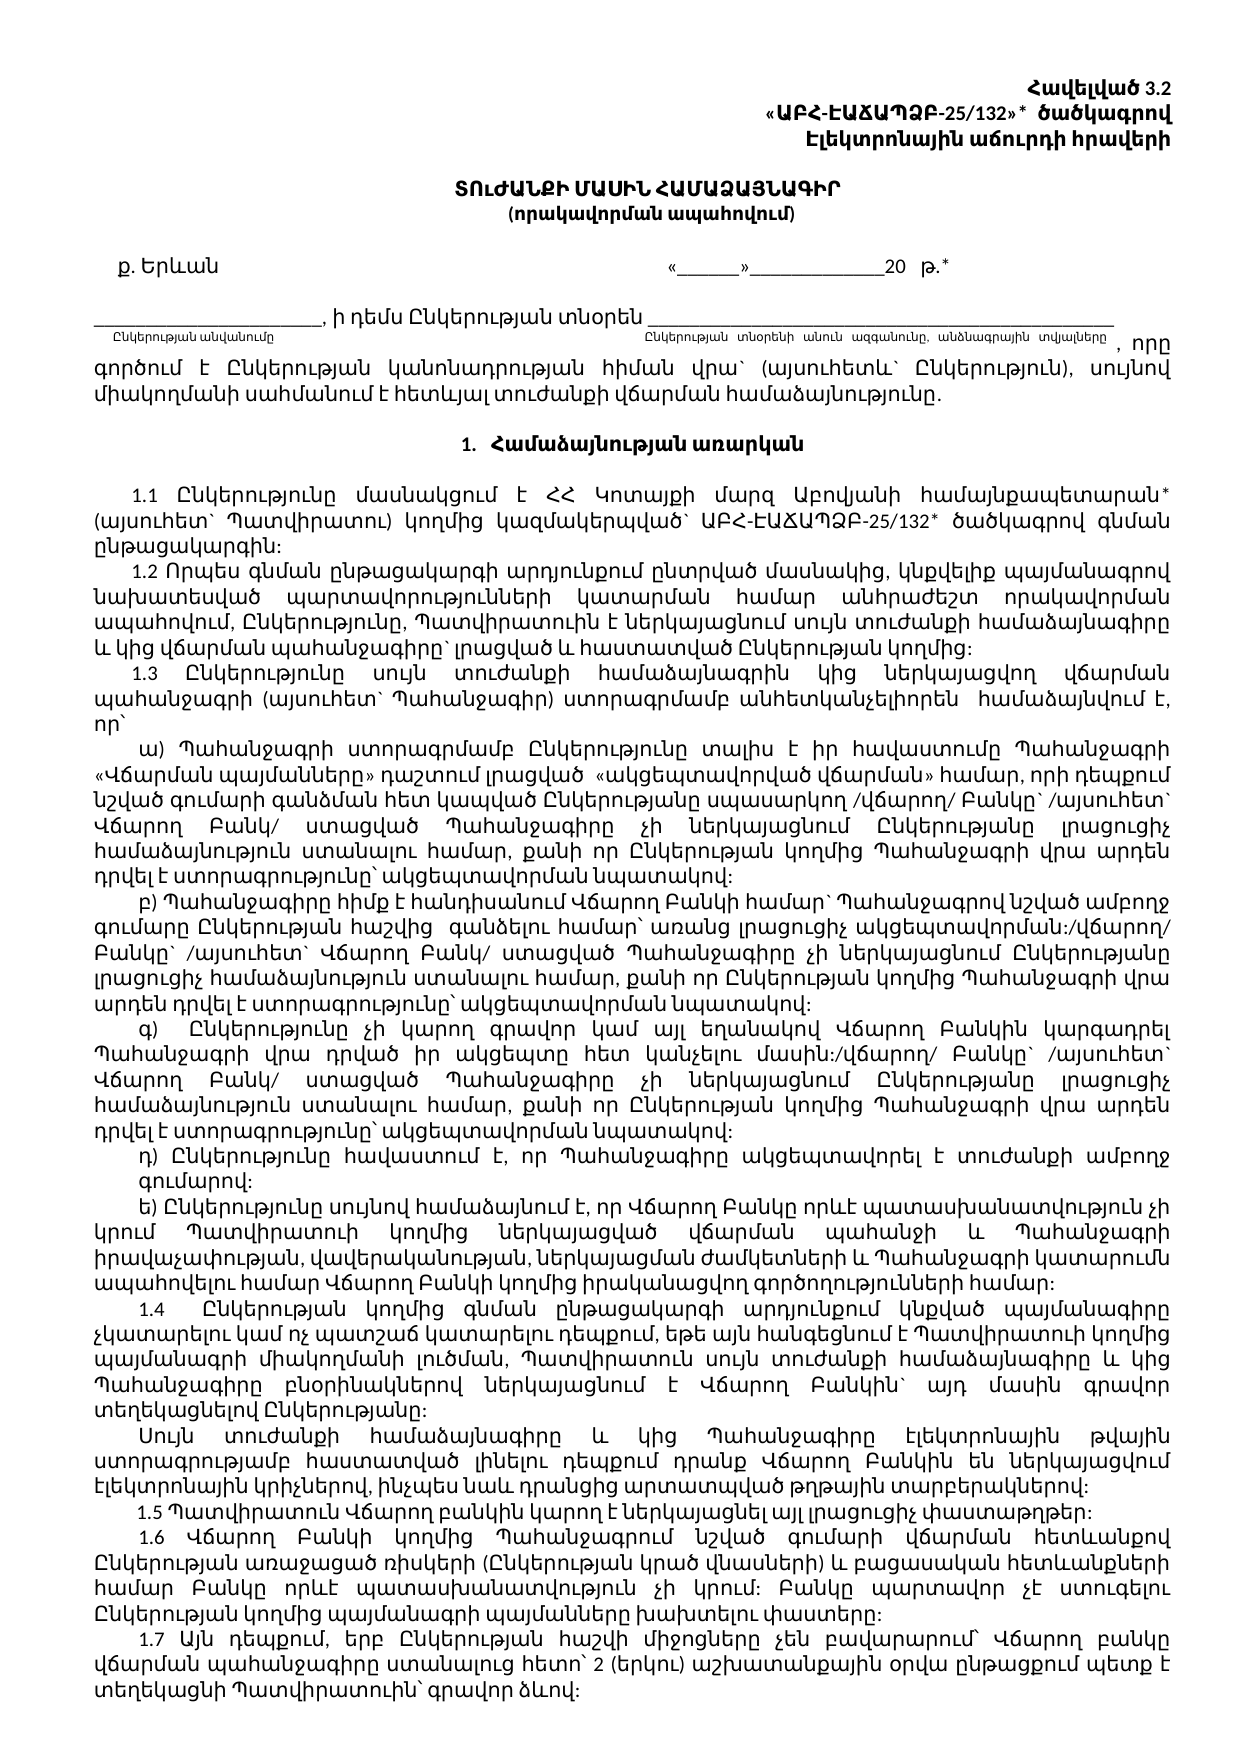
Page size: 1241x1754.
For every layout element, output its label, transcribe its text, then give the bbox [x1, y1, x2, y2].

text (որակավորման ապահովում) [94, 202, 1171, 225]
text ե) Ընկերությունը սույնով համաձայնում է, որ Վճարող Բանկը որևէ պատասխանատվություն չի կրում Պատվիրատուի կողմից ներկայացված վճարման պահանջի և Պահանջագրի իրավաչափության, վավերականության, ներկայացման ժամկետների և Պահանջագրի կատարումն ապահովելու համար Վճարող Բանկի կողմից իրականացվող գործողությունների համար: [94, 1194, 1171, 1296]
text «ԱԲՀ-ԷԱՃԱՊՁԲ-25/132»* ծածկագրով [94, 100, 1171, 126]
text 1.2 Որպես գնման ընթացակարգի արդյունքում ընտրված մասնակից, կնքվելիք պայմանագրով նախատեսված պարտավորությունների կատարման համար անհրաժեշտ որակավորման ապահովում, Ընկերությունը, Պատվիրատուին է ներկայացնում սույն տուժանքի համաձայնագիրը և կից վճարման պահանջագիրը` լրացված և հաստատված Ընկերության կողմից: [94, 559, 1171, 660]
text 1.3 Ընկերությունը սույն տուժանքի համաձայնագրին կից ներկայացվող վճարման պահանջագրի (այսուհետ` Պահանջագիր) ստորագրմամբ անհետկանչելիորեն համաձայնվում է, որ՝ [94, 660, 1171, 737]
text ______________________, ի դեմս Ընկերության տնօրեն _____________________________________________ [94, 304, 1171, 330]
text դ) Ընկերությունը հավաստում է, որ Պահանջագիրը ակցեպտավորել է տուժանքի ամբողջ գումարով: [138, 1143, 1171, 1194]
text Հավելված 3.2 [94, 75, 1171, 100]
text բ) Պահանջագիրը հիմք է հանդիսանում Վճարող Բանկի համար` Պահանջագրով նշված ամբողջ գումարը Ընկերության հաշվից գանձելու համար՝ առանց լրացուցիչ ակցեպտավորման:/վճարող/ Բանկը` /այսուհետ` Վճարող Բանկ/ ստացված Պահանջագիրը չի ներկայացնում Ընկերությանը լրացուցիչ համաձայնություն ստանալու համար, քանի որ Ընկերության կողմից Պահանջագրի վրա արդեն դրվել է ստորագրությունը՝ ակցեպտավորման նպատակով: [94, 889, 1171, 1016]
text 1.5 Պատվիրատուն Վճարող բանկին կարող է ներկայացնել այլ լրացուցիչ փաստաթղթեր: [94, 1499, 1171, 1524]
text Սույն տուժանքի համաձայնագիրը և կից Պահանջագիրը էլեկտրոնային թվային ստորագրությամբ հաստատված լինելու դեպքում դրանք Վճարող Բանկին են ներկայացվում էլեկտրոնային կրիչներով, ինչպես նաև դրանցից արտատպված թղթային տարբերակներով: [94, 1423, 1171, 1499]
text Ընկերության անվանումը Ընկերության տնօրենի անուն ազգանունը, անձնագրային տվյալները , որը գործում է Ընկերության կանոնադրության հիման վրա` (այսուհետև` Ընկերություն), սույնով միակողմանի սահմանում է հետևյալ տուժանքի վճարման համաձայնությունը. [94, 330, 1171, 406]
text 1. Համաձայնության առարկան [94, 432, 1171, 457]
text ՏՈւԺԱՆՔԻ ՄԱՍԻՆ ՀԱՄԱՁԱՅՆԱԳԻՐ [94, 177, 1171, 202]
text 1.7 Այն դեպքում, երբ Ընկերության հաշվի միջոցները չեն բավարարում՝ Վճարող բանկը վճարման պահանջագիրը ստանալուց հետո՝ 2 (երկու) աշխատանքային օրվա ընթացքում պետք է տեղեկացնի Պատվիրատուին՝ գրավոր ձևով: [94, 1626, 1171, 1702]
text գ) Ընկերությունը չի կարող գրավոր կամ այլ եղանակով Վճարող Բանկին կարգադրել Պահանջագրի վրա դրված իր ակցեպտը հետ կանչելու մասին:/վճարող/ Բանկը` /այսուհետ` Վճարող Բանկ/ ստացված Պահանջագիրը չի ներկայացնում Ընկերությանը լրացուցիչ համաձայնություն ստանալու համար, քանի որ Ընկերության կողմից Պահանջագրի վրա արդեն դրվել է ստորագրությունը՝ ակցեպտավորման նպատակով: [94, 1016, 1171, 1143]
text 1.6 Վճարող Բանկի կողմից Պահանջագրում նշված գումարի վճարման հետևանքով Ընկերության առաջացած ռիսկերի (Ընկերության կրած վնասների) և բացասական հետևանքների համար Բանկը որևէ պատասխանատվություն չի կրում: Բանկը պարտավոր չէ ստուգելու Ընկերության կողմից պայմանագրի պայմանները խախտելու փաստերը: [94, 1524, 1171, 1626]
text Էլեկտրոնային աճուրդի հրավերի [94, 126, 1171, 151]
text 1.1 Ընկերությունը մասնակցում է ՀՀ Կոտայքի մարզ Աբովյանի համայնքապետարան* (այսուհետ` Պատվիրատու) կողմից կազմակերպված` ԱԲՀ-ԷԱՃԱՊՁԲ-25/132* ծածկագրով գնման ընթացակարգին: [94, 482, 1171, 559]
text 1.4 Ընկերության կողմից գնման ընթացակարգի արդյունքում կնքված պայմանագիրը չկատարելու կամ ոչ պատշաճ կատարելու դեպքում, եթե այն հանգեցնում է Պատվիրատուի կողմից պայմանագրի միակողմանի լուծման, Պատվիրատուն սույն տուժանքի համաձայնագիրը և կից Պահանջագիրը բնօրինակներով ներկայացնում է Վճարող Բանկին` այդ մասին գրավոր տեղեկացնելով Ընկերությանը: [94, 1296, 1171, 1423]
text ք. Երևան «______»_____________20 թ.* [94, 254, 1171, 279]
text ա) Պահանջագրի ստորագրմամբ Ընկերությունը տալիս է իր հավաստումը Պահանջագրի «Վճարման պայմանները» դաշտում լրացված «ակցեպտավորված վճարման» համար, որի դեպքում նշված գումարի գանձման հետ կապված Ընկերությանը սպասարկող /վճարող/ Բանկը` /այսուհետ` Վճարող Բանկ/ ստացված Պահանջագիրը չի ներկայացնում Ընկերությանը լրացուցիչ համաձայնություն ստանալու համար, քանի որ Ընկերության կողմից Պահանջագրի վրա արդեն դրվել է ստորագրությունը՝ ակցեպտավորման նպատակով: [94, 737, 1171, 889]
